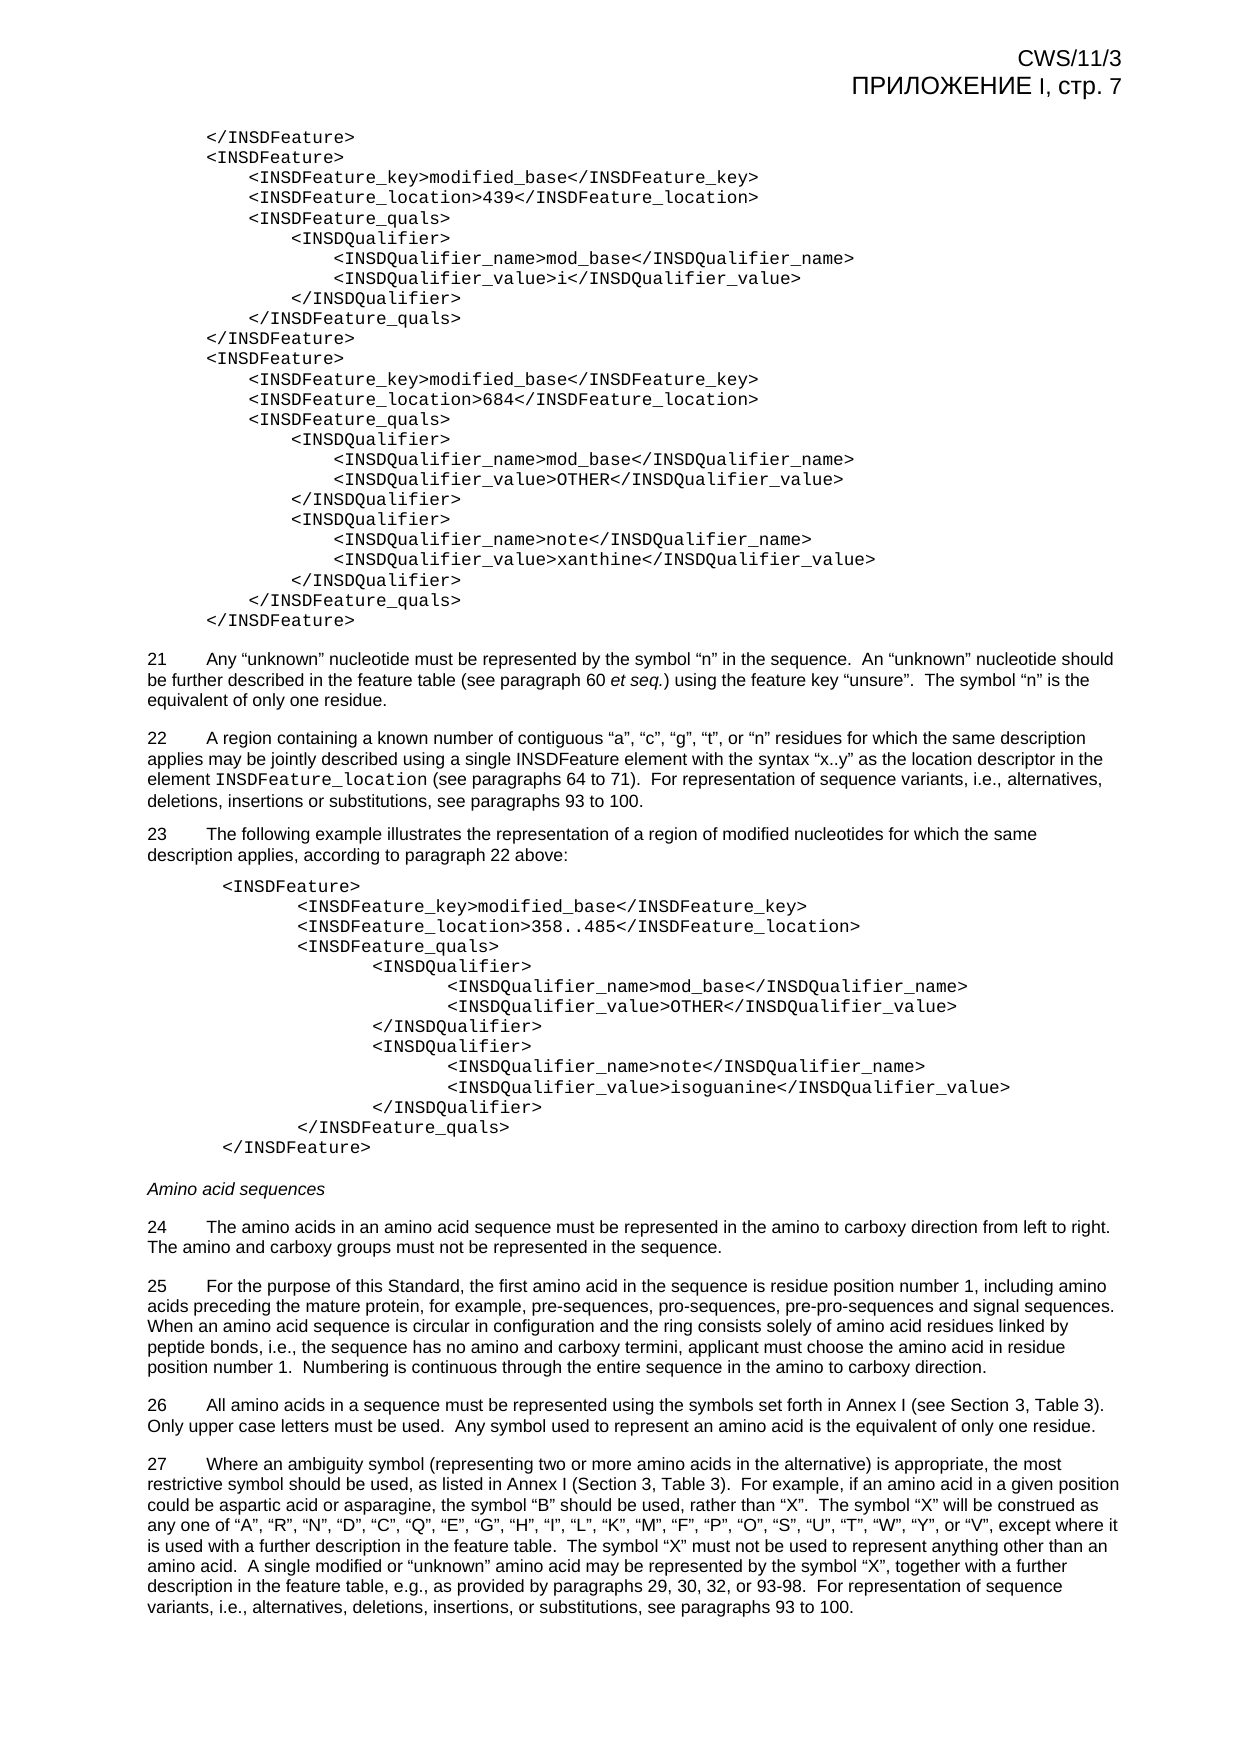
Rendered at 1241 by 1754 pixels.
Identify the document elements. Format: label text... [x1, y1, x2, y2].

subtitle Amino acid sequences [147, 1179, 1122, 1199]
text <INSDQualifier_value>i</INSDQualifier_value> [206, 269, 1122, 290]
text <INSDQualifier_value>OTHER</INSDQualifier_value> [206, 471, 1122, 491]
text <INSDQualifier_name>mod_base</INSDQualifier_name> [206, 978, 1122, 998]
text <INSDFeature_key>modified_base</INSDFeature_key> [206, 897, 1122, 917]
list The amino acids in an amino acid sequence must be represented in the amino to carboxy direction from left to right. The amino and carboxy groups must not be represented in the sequence. [147, 1217, 1122, 1258]
text <INSDFeature> [206, 149, 1122, 169]
text </INSDQualifier> [206, 1098, 1122, 1118]
list Any “unknown” nucleotide must be represented by the symbol “n” in the sequence. An “unknown” nucleotide should be further described in the feature table (see paragraph 60 et seq.) using the feature key “unsure”. The symbol “n” is the equivalent of only one residue. [147, 649, 1122, 710]
text <INSDFeature_quals> [206, 937, 1122, 958]
text <INSDFeature_location>439</INSDFeature_location> [206, 189, 1122, 209]
text <INSDFeature> [206, 350, 1122, 370]
text <INSDFeature_quals> [206, 410, 1122, 430]
text </INSDFeature_quals> [206, 1118, 1122, 1138]
text <INSDQualifier> [206, 511, 1122, 531]
text <INSDQualifier> [206, 958, 1122, 978]
text </INSDFeature_quals> [206, 310, 1122, 330]
list For the purpose of this Standard, the first amino acid in the sequence is residue position number 1, including amino acids preceding the mature protein, for example, pre-sequences, pro-sequences, pre-pro-sequences and signal sequences. When an amino acid sequence is circular in configuration and the ring consists solely of amino acid residues linked by peptide bonds, i.e., the sequence has no amino and carboxy termini, applicant must choose the amino acid in residue position number 1. Numbering is continuous through the entire sequence in the amino to carboxy direction. [147, 1275, 1122, 1377]
text </INSDFeature> [206, 330, 1122, 350]
list Where an ambiguity symbol (representing two or more amino acids in the alternative) is appropriate, the most restrictive symbol should be used, as listed in Annex I (Section 3, Table 3). For example, if an amino acid in a given position could be aspartic acid or asparagine, the symbol “B” should be used, rather than “X”. The symbol “X” will be construed as any one of “A”, “R”, “N”, “D”, “C”, “Q”, “E”, “G”, “H”, “I”, “L”, “K”, “M”, “F”, “P”, “O”, “S”, “U”, “T”, “W”, “Y”, or “V”, except where it is used with a further description in the feature table. The symbol “X” must not be used to represent anything other than an amino acid. A single modified or “unknown” amino acid may be represented by the symbol “X”, together with a further description in the feature table, e.g., as provided by paragraphs 29, 30, 32, or 93-98. For representation of sequence variants, i.e., alternatives, deletions, insertions, or substitutions, see paragraphs 93 to 100. [147, 1454, 1122, 1617]
text </INSDQualifier> [206, 491, 1122, 511]
text <INSDQualifier> [206, 430, 1122, 451]
text <INSDQualifier> [206, 1038, 1122, 1058]
text <INSDFeature> [206, 877, 1122, 897]
text <INSDQualifier_name>mod_base</INSDQualifier_name> [206, 451, 1122, 471]
list All amino acids in a sequence must be represented using the symbols set forth in Annex I (see Section 3, Table 3). Only upper case letters must be used. Any symbol used to represent an amino acid is the equivalent of only one residue. [147, 1395, 1122, 1436]
text </INSDFeature_quals> [206, 591, 1122, 611]
text <INSDQualifier> [206, 229, 1122, 249]
text <INSDFeature_location>358..485</INSDFeature_location> [206, 917, 1122, 937]
text </INSDFeature> [206, 611, 1122, 631]
text <INSDFeature_location>684</INSDFeature_location> [206, 390, 1122, 410]
text </INSDQualifier> [206, 290, 1122, 310]
text <INSDQualifier_value>OTHER</INSDQualifier_value> [206, 998, 1122, 1018]
text <INSDFeature_key>modified_base</INSDFeature_key> [206, 370, 1122, 390]
text </INSDFeature> [147, 129, 1122, 149]
text <INSDFeature_key>modified_base</INSDFeature_key> [206, 169, 1122, 189]
text <INSDQualifier_value>xanthine</INSDQualifier_value> [206, 551, 1122, 571]
text </INSDQualifier> [206, 1018, 1122, 1038]
text <INSDQualifier_name>note</INSDQualifier_name> [206, 531, 1122, 551]
text <INSDQualifier_name>note</INSDQualifier_name> [206, 1058, 1122, 1078]
text <INSDQualifier_name>mod_base</INSDQualifier_name> [206, 249, 1122, 269]
list The following example illustrates the representation of a region of modified nucleotides for which the same description applies, according to paragraph 22 above: [147, 824, 1122, 865]
text </INSDQualifier> [206, 571, 1122, 591]
list A region containing a known number of contiguous “a”, “c”, “g”, “t”, or “n” residues for which the same description applies may be jointly described using a single INSDFeature element with the syntax “x..y” as the location descriptor in the element INSDFeature_location (see paragraphs 64 to 71). For representation of sequence variants, i.e., alternatives, deletions, insertions or substitutions, see paragraphs 93 to 100. [147, 728, 1122, 811]
text <INSDFeature_quals> [206, 209, 1122, 229]
text </INSDFeature> [206, 1138, 1122, 1159]
text <INSDQualifier_value>isoguanine</INSDQualifier_value> [206, 1078, 1122, 1098]
